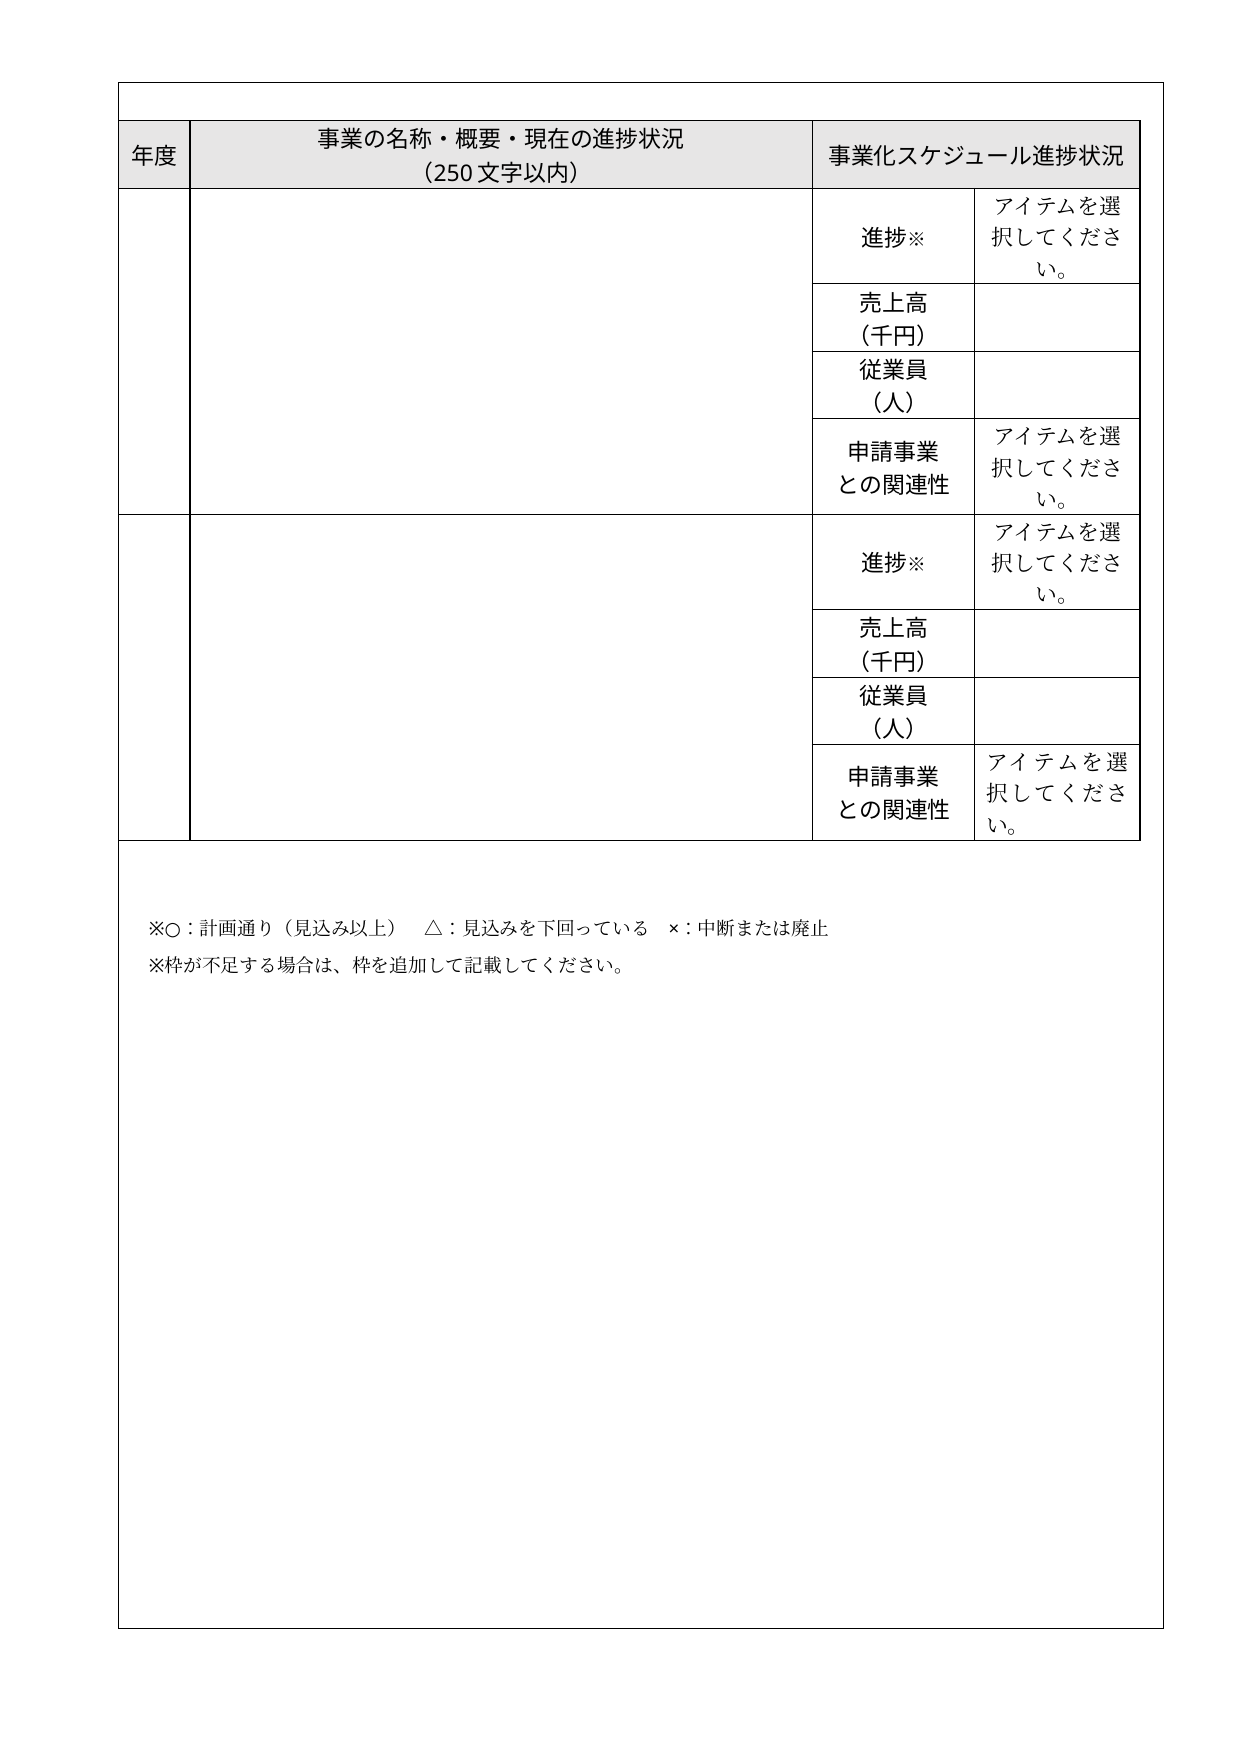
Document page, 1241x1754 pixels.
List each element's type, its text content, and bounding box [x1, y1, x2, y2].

table_cell ※○：計画通り（見込み以上） △：見込みを下回っている ×：中断または廃止 ※枠が不足する場合は、枠を追加して記載してください。 [119, 83, 1163, 1628]
